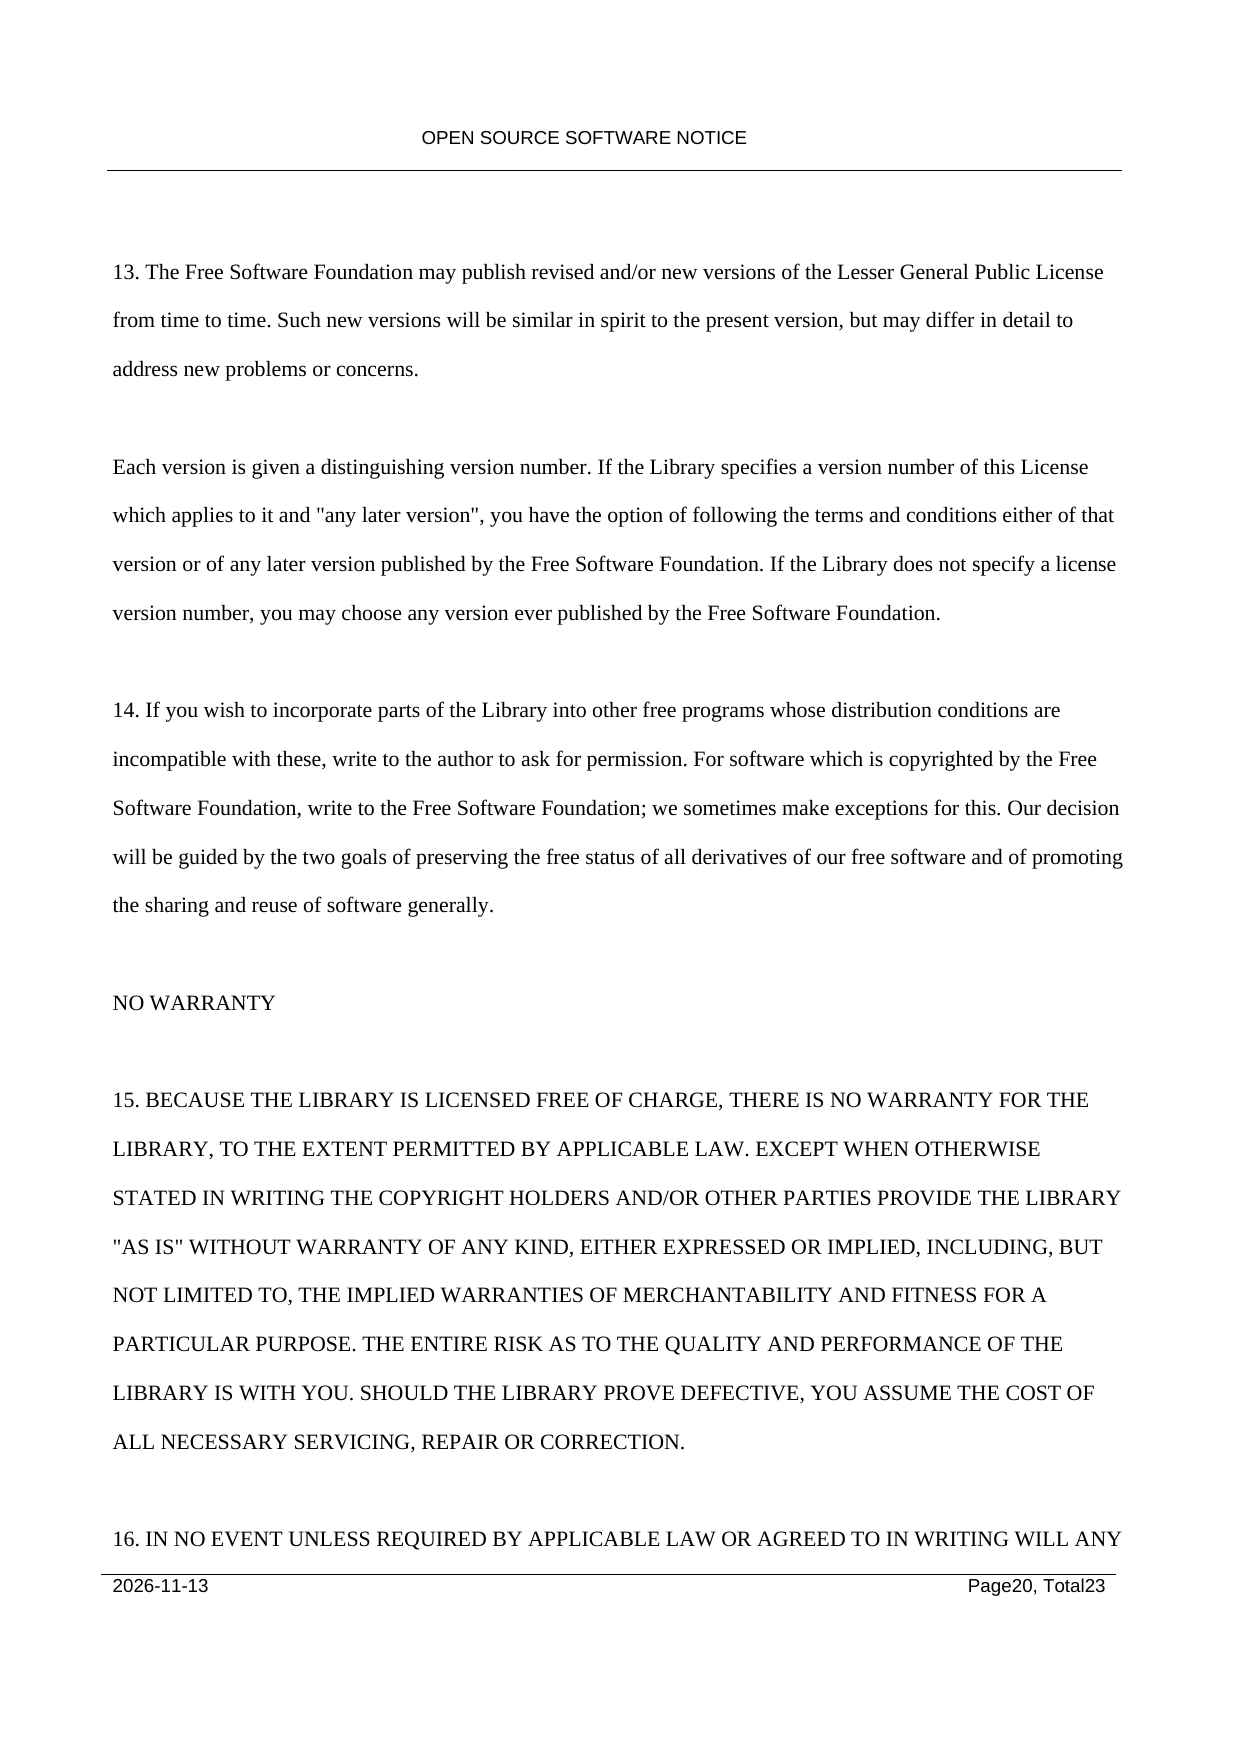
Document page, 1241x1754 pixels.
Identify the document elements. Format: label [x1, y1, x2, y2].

text [112, 206, 1128, 1555]
